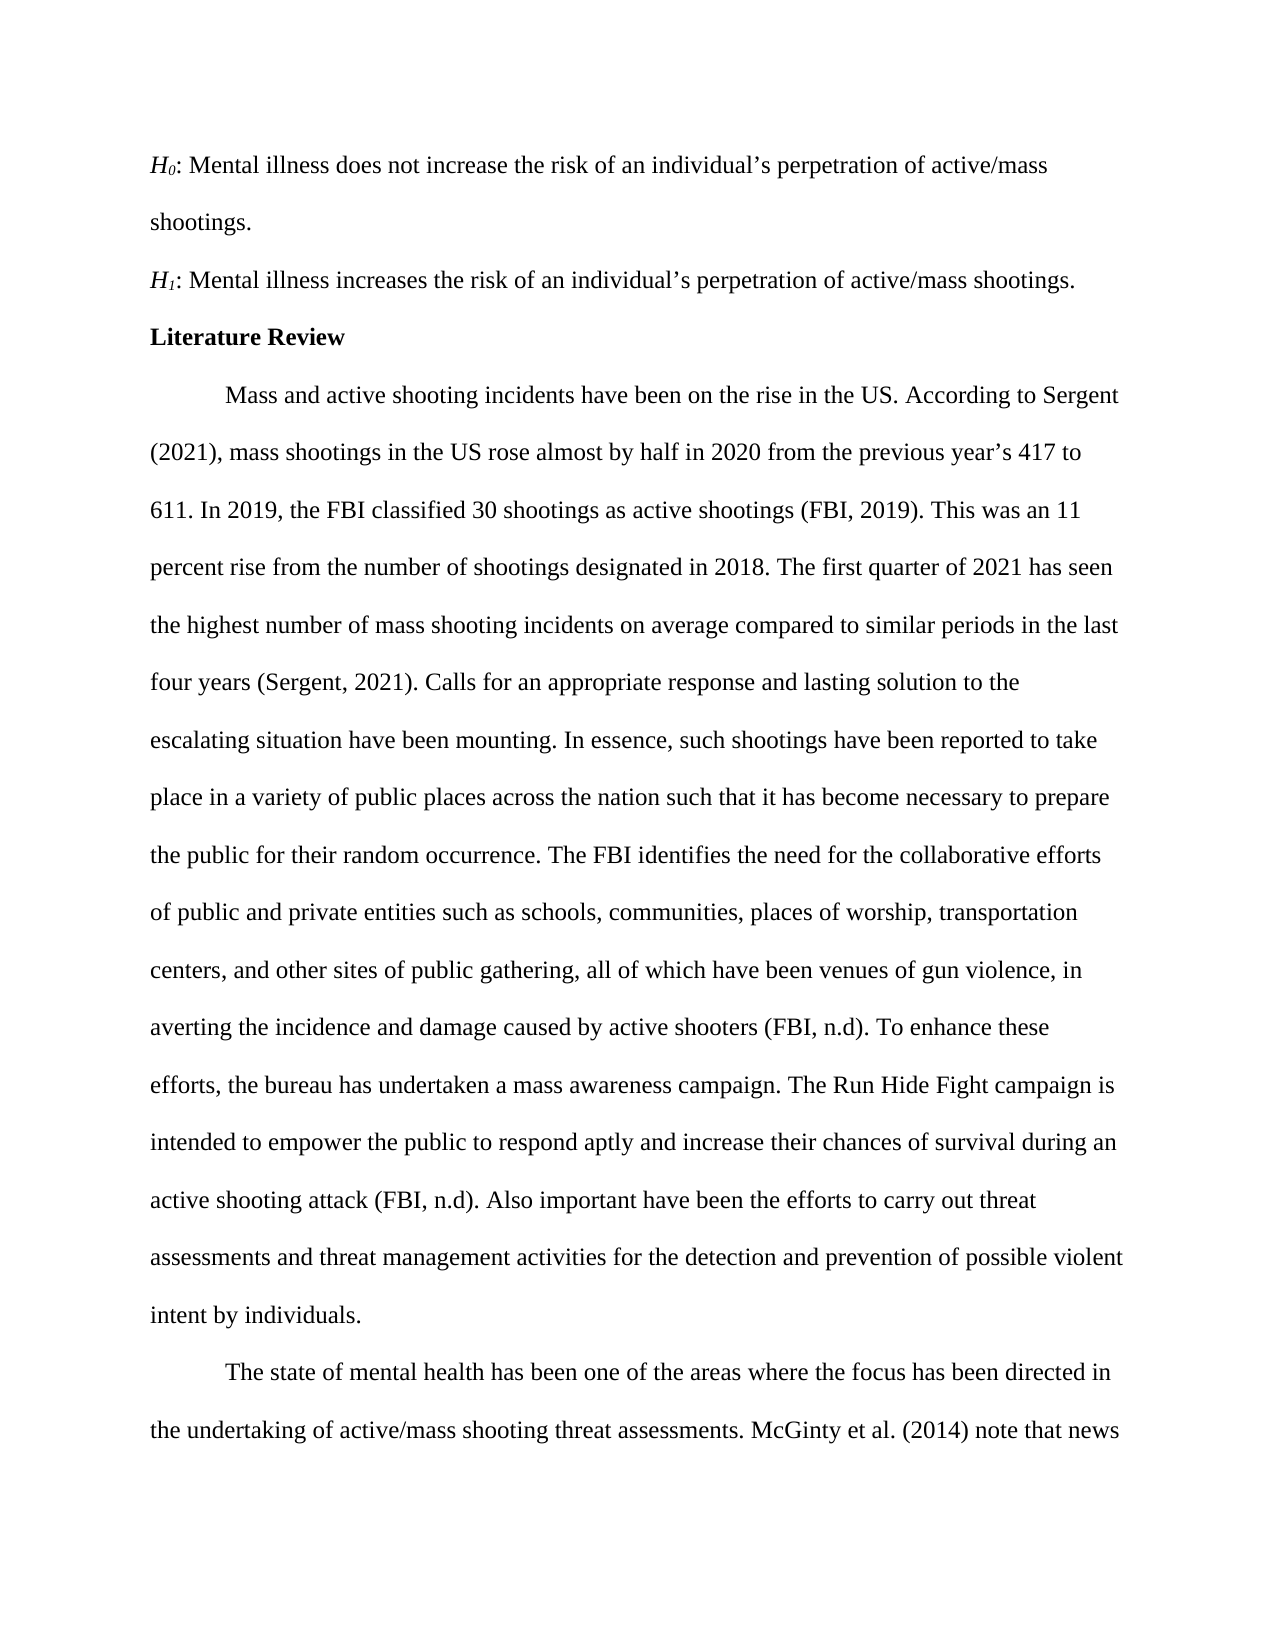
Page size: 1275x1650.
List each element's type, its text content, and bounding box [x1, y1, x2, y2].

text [150, 1357, 1125, 1444]
text Literature Review [150, 322, 1125, 351]
text H1: Mental illness increases the risk of an individual’s perpetration of active/mass shootings. [150, 265, 1125, 294]
text H0: Mental illness does not increase the risk of an individual’s perpetration of active/mass shootings. [150, 150, 1125, 236]
text Mass and active shooting incidents have been on the rise in the US. According to Sergent (2021), mass shootings in the US rose almost by half in 2020 from the previous year’s 417 to 611. In 2019, the FBI classified 30 shootings as active shootings (FBI, 2019). This was an 11 percent rise from the number of shootings designated in 2018. The first quarter of 2021 has seen the highest number of mass shooting incidents on average compared to similar periods in the last four years (Sergent, 2021). Calls for an appropriate response and lasting solution to the escalating situation have been mounting. In essence, such shootings have been reported to take place in a variety of public places across the nation such that it has become necessary to prepare the public for their random occurrence. The FBI identifies the need for the collaborative efforts of public and private entities such as schools, communities, places of worship, transportation centers, and other sites of public gathering, all of which have been venues of gun violence, in averting the incidence and damage caused by active shooters (FBI, n.d). To enhance these efforts, the bureau has undertaken a mass awareness campaign. The Run Hide Fight campaign is intended to empower the public to respond aptly and increase their chances of survival during an active shooting attack (FBI, n.d). Also important have been the efforts to carry out threat assessments and threat management activities for the detection and prevention of possible violent intent by individuals. [150, 380, 1125, 1329]
